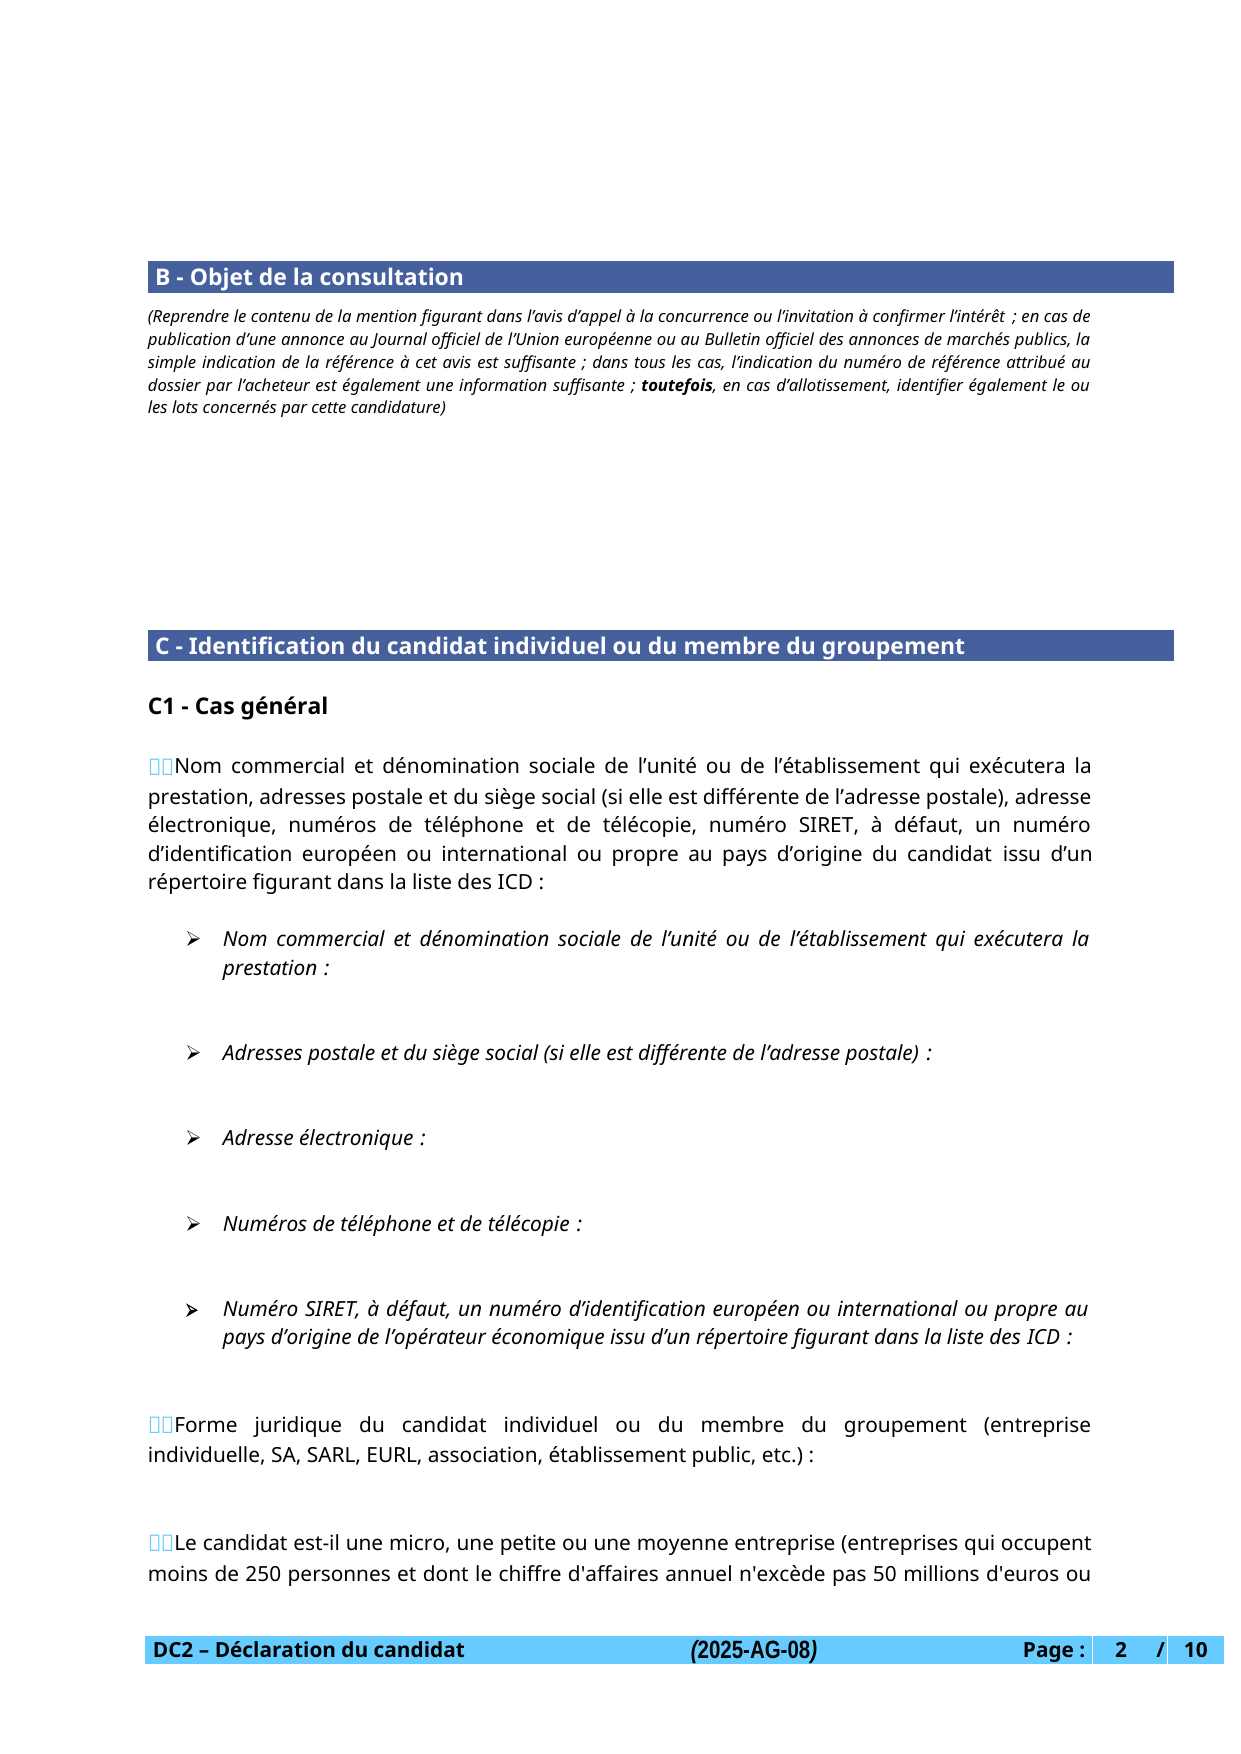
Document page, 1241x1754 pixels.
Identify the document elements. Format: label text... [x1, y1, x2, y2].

subtitle Adresses postale et du siège social (si elle est différente de l’adresse postale) : [185, 1038, 1093, 1066]
table_header C - Identification du candidat individuel ou du membre du groupement [148, 630, 1174, 661]
subtitle Nom commercial et dénomination sociale de l’unité ou de l’établissement qui exécutera la prestation, adresses postale et du siège social (si elle est différente de l’adresse postale), adresse électronique, numéros de téléphone et de télécopie, numéro SIRET, à défaut, un numéro d’identification européen ou international ou propre au pays d’origine du candidat issu d’un répertoire figurant dans la liste des ICD : [148, 749, 1093, 896]
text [148, 1526, 1093, 1587]
subtitle Adresse électronique : [185, 1123, 1093, 1152]
subtitle Nom commercial et dénomination sociale de l’unité ou de l’établissement qui exécutera la prestation : [185, 924, 1093, 981]
subtitle Numéros de téléphone et de télécopie : [185, 1209, 1093, 1237]
subtitle C1 - Cas général [148, 689, 1093, 721]
text (Reprendre le contenu de la mention figurant dans l’avis d’appel à la concurrence ou l’invitation à confirmer l’intérêt ; en cas de publication d’une annonce au Journal officiel de l’Union européenne ou au Bulletin officiel des annonces de marchés publics, la simple indication de la référence à cet avis est suffisante ; dans tous les cas, l’indication du numéro de référence attribué au dossier par l’acheteur est également une information suffisante ; toutefois, en cas d’allotissement, identifier également le ou les lots concernés par cette candidature) [148, 305, 1093, 419]
text Forme juridique du candidat individuel ou du membre du groupement (entreprise individuelle, SA, SARL, EURL, association, établissement public, etc.) : [148, 1408, 1093, 1469]
table_header B - Objet de la consultation [148, 261, 1174, 293]
subtitle Numéro SIRET, à défaut, un numéro d’identification européen ou international ou propre au pays d’origine de l’opérateur économique issu d’un répertoire figurant dans la liste des ICD : [185, 1294, 1093, 1351]
